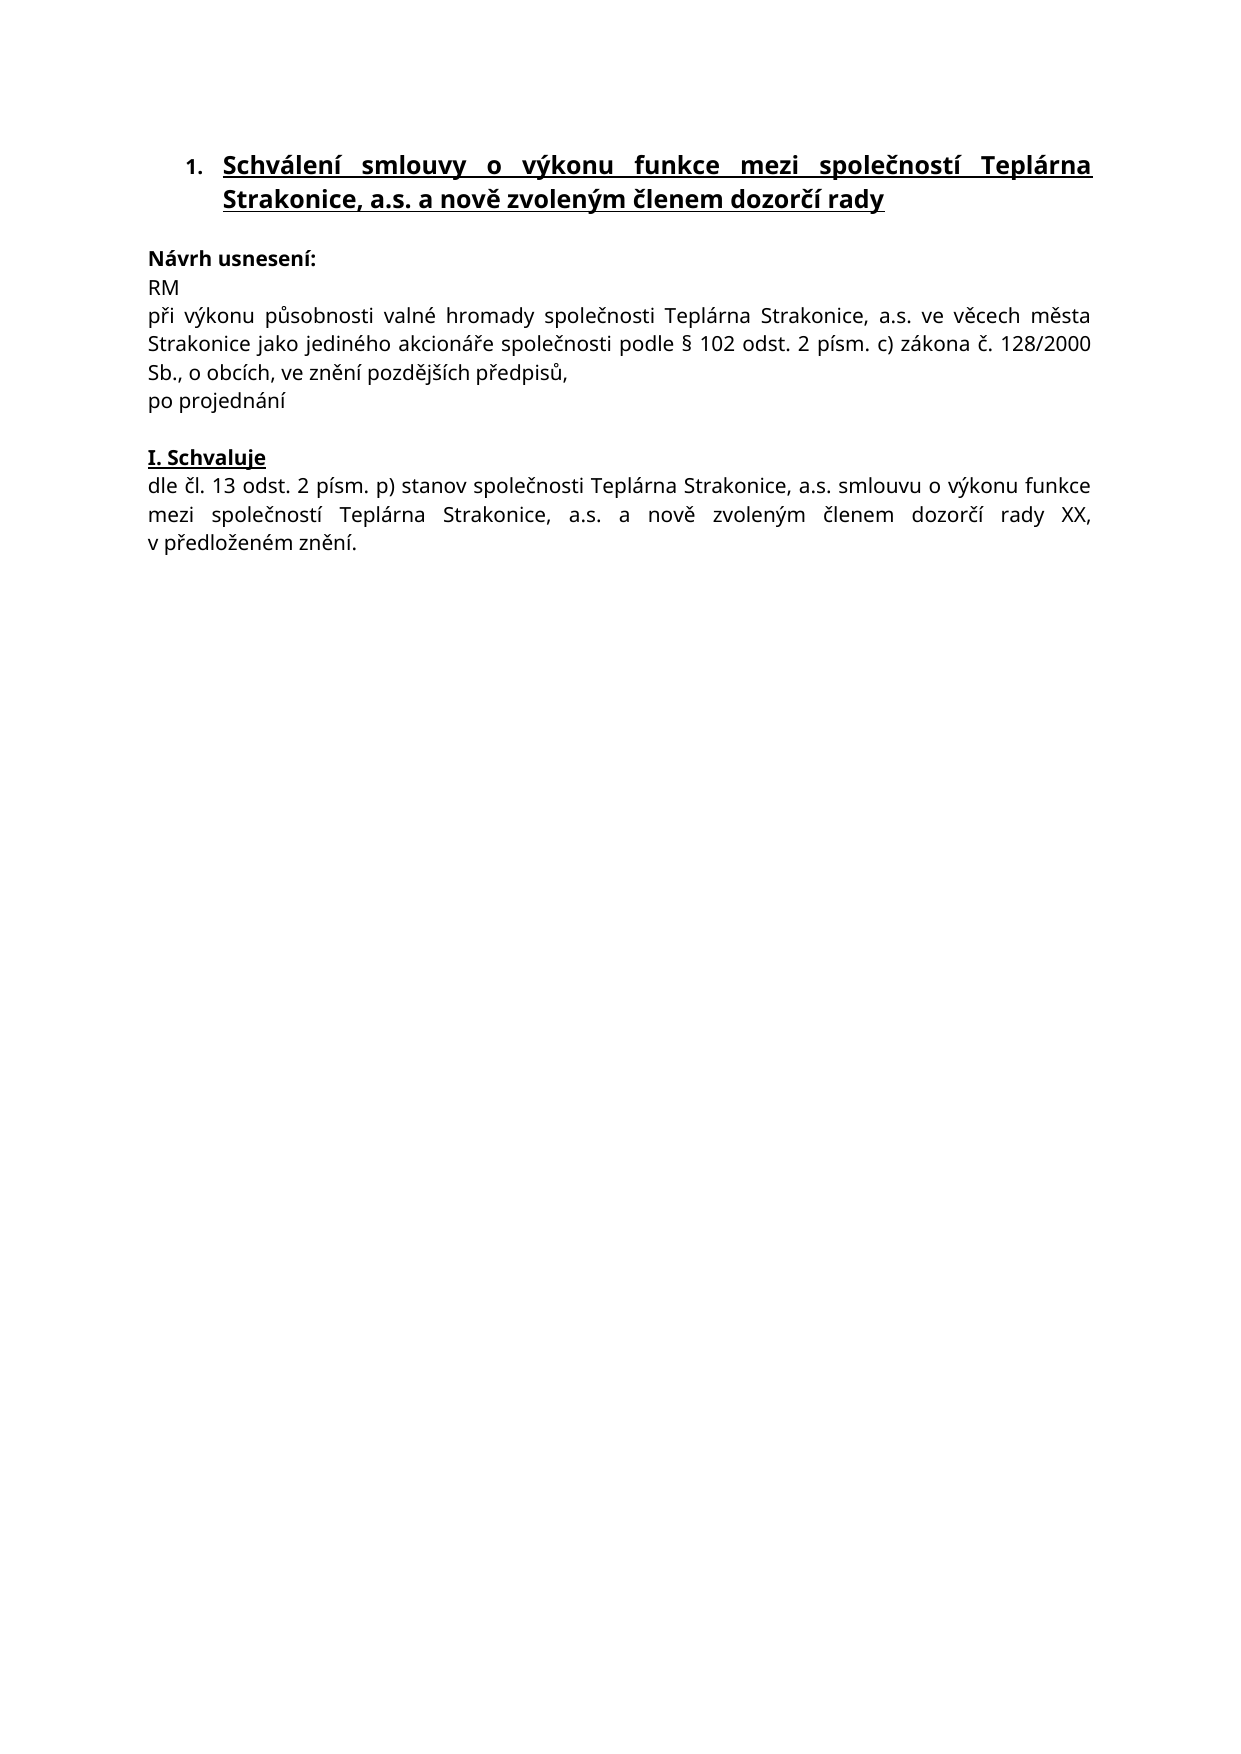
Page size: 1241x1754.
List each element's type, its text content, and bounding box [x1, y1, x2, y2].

text při výkonu působnosti valné hromady společnosti Teplárna Strakonice, a.s. ve věcech města Strakonice jako jediného akcionáře společnosti podle § 102 odst. 2 písm. c) zákona č. 128/2000 Sb., o obcích, ve znění pozdějších předpisů, [148, 301, 1093, 386]
subtitle Schválení smlouvy o výkonu funkce mezi společností Teplárna Strakonice, a.s. a nově zvoleným členem dozorčí rady [185, 148, 1093, 216]
text RM [148, 273, 1093, 301]
text po projednání [148, 386, 1093, 415]
text Návrh usnesení: [148, 244, 1093, 273]
subtitle I. Schvaluje [148, 443, 1093, 472]
text dle čl. 13 odst. 2 písm. p) stanov společnosti Teplárna Strakonice, a.s. smlouvu o výkonu funkce mezi společností Teplárna Strakonice, a.s. a nově zvoleným členem dozorčí rady XX, v předloženém znění. [148, 472, 1093, 557]
